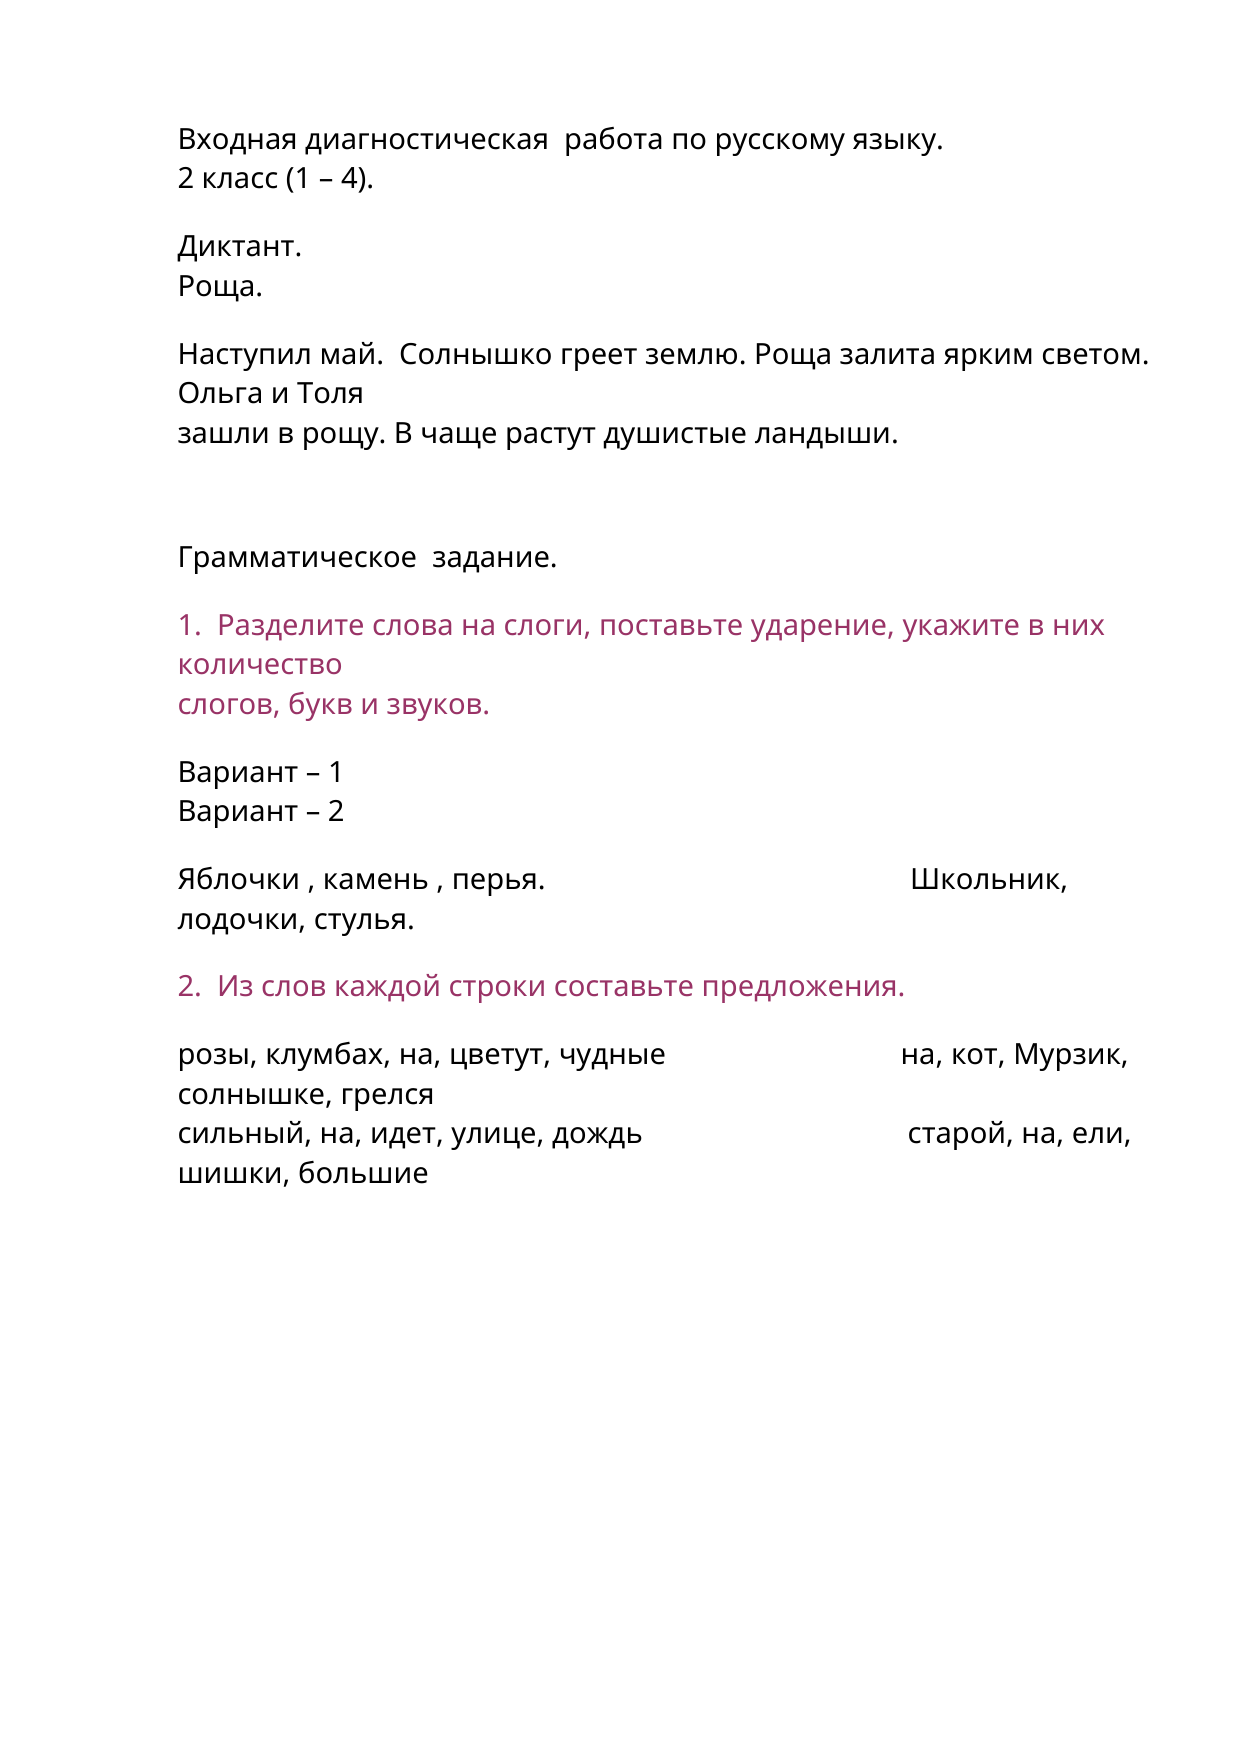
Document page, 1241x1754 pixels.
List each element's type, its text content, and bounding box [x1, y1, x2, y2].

text Вариант – 1 Вариант – 2 [177, 751, 1152, 830]
text 2. Из слов каждой строки составьте предложения. [177, 966, 1152, 1005]
text Наступил май. Солнышко греет землю. Роща залита ярким светом. Ольга и Толя [177, 333, 1152, 412]
text Яблочки , камень , перья. Школьник, лодочки, стулья. [177, 858, 1152, 938]
text Роща. [177, 265, 1152, 305]
text зашли в рощу. В чаще растут душистые ландыши. [177, 412, 1152, 452]
text Входная диагностическая работа по русскому языку. [177, 118, 1152, 158]
text сильный, на, идет, улице, дождь старой, на, ели, шишки, большие [177, 1113, 1152, 1192]
text 1. Разделите слова на слоги, поставьте ударение, укажите в них количество [177, 604, 1152, 683]
text розы, клумбах, на, цветут, чудные на, кот, Мурзик, солнышке, грелся [177, 1033, 1152, 1113]
text Диктант. [177, 226, 1152, 265]
text слогов, букв и звуков. [177, 683, 1152, 723]
text Грамматическое задание. [177, 536, 1152, 576]
text 2 класс (1 – 4). [177, 158, 1152, 197]
